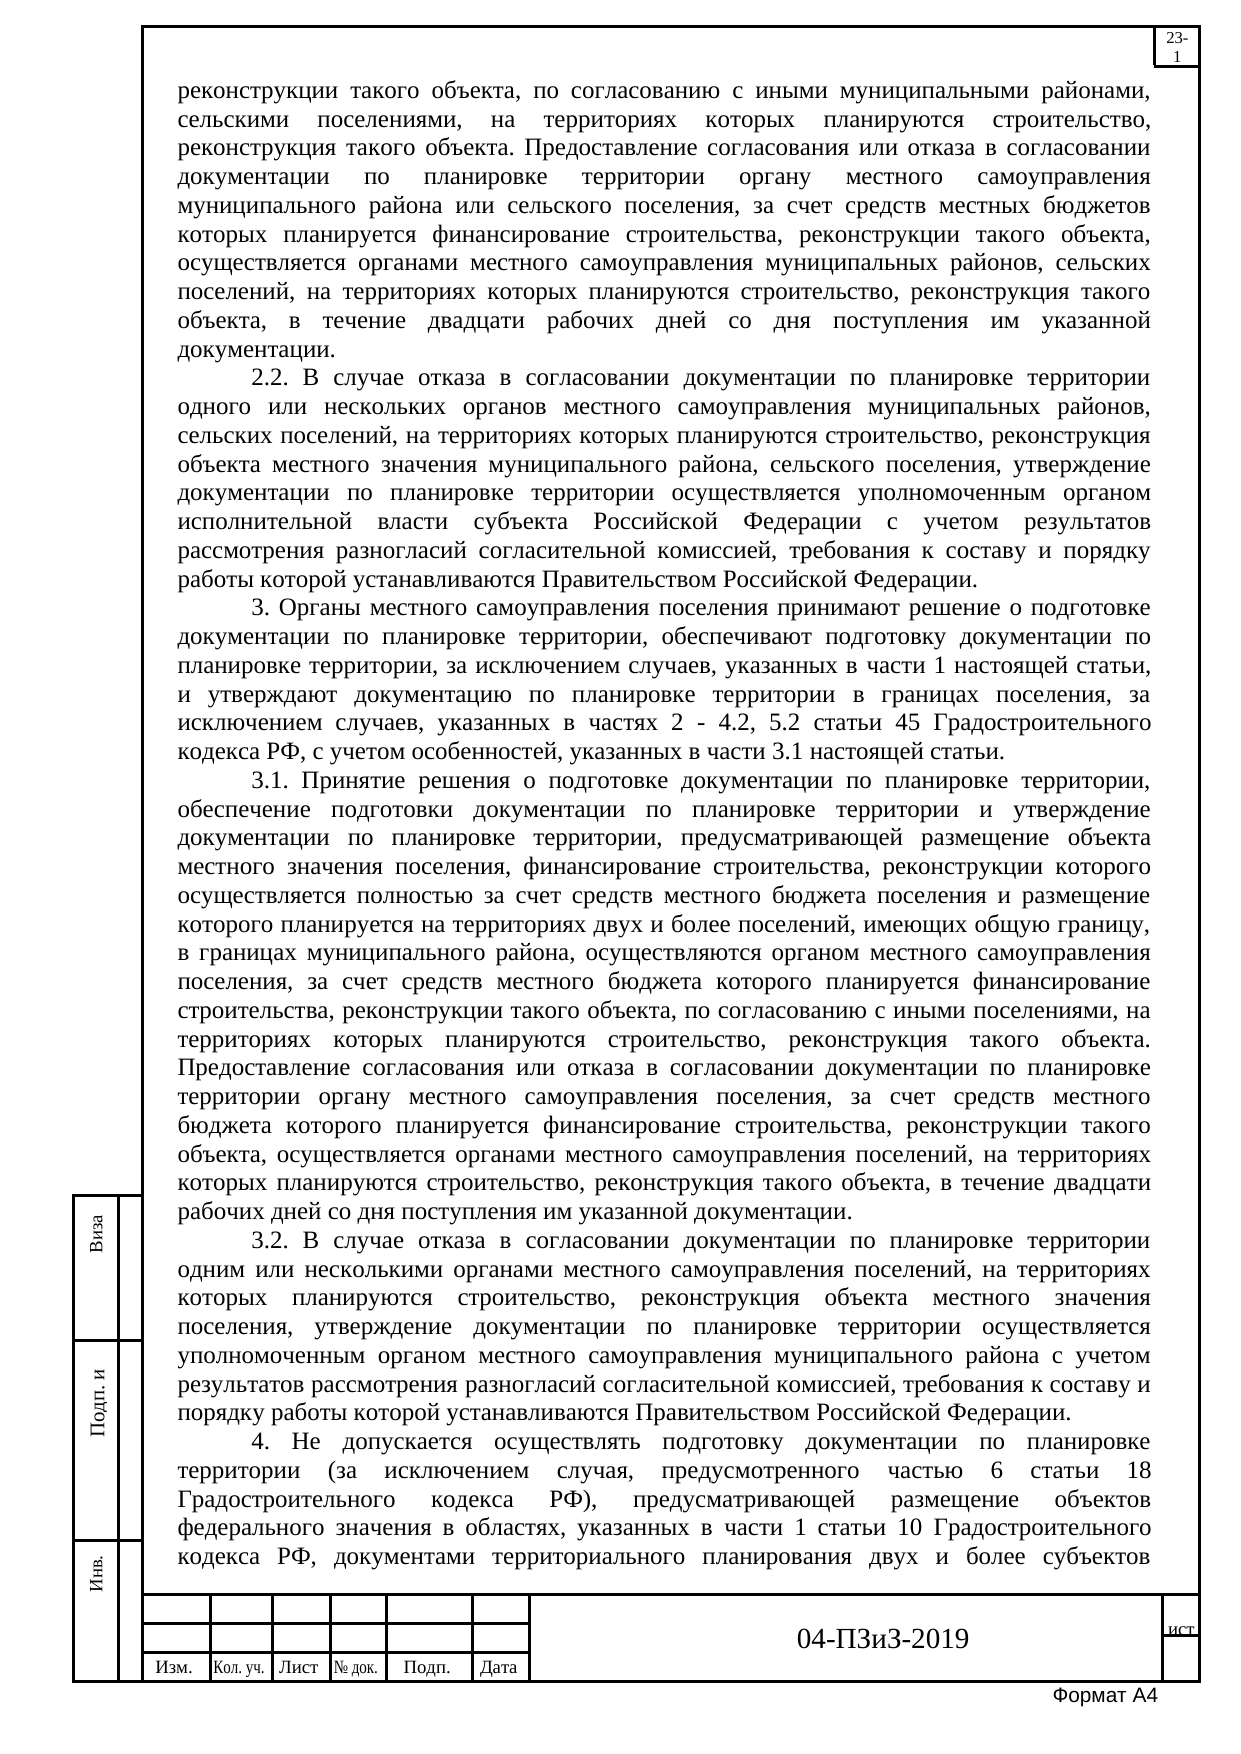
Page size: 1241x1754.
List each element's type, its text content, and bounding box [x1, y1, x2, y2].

text 3.1. Принятие решения о подготовке документации по планировке территории, обеспечение подготовки документации по планировке территории и утверждение документации по планировке территории, предусматривающей размещение объекта местного значения поселения, финансирование строительства, реконструкции которого осуществляется полностью за счет средств местного бюджета поселения и размещение которого планируется на территориях двух и более поселений, имеющих общую границу, в границах муниципального района, осуществляются органом местного самоуправления поселения, за счет средств местного бюджета которого планируется финансирование строительства, реконструкции такого объекта, по согласованию с иными поселениями, на территориях которых планируются строительство, реконструкция такого объекта. Предоставление согласования или отказа в согласовании документации по планировке территории органу местного самоуправления поселения, за счет средств местного бюджета которого планируется финансирование строительства, реконструкции такого объекта, осуществляется органами местного самоуправления поселений, на территориях которых планируются строительство, реконструкция такого объекта, в течение двадцати рабочих дней со дня поступления им указанной документации. [177, 765, 1152, 1225]
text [177, 1426, 1152, 1570]
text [177, 75, 1152, 362]
text 3. Органы местного самоуправления поселения принимают решение о подготовке документации по планировке территории, обеспечивают подготовку документации по планировке территории, за исключением случаев, указанных в части 1 настоящей статьи, и утверждают документацию по планировке территории в границах поселения, за исключением случаев, указанных в частях 2 - 4.2, 5.2 статьи 45 Градостроительного кодекса РФ, с учетом особенностей, указанных в части 3.1 настоящей статьи. [177, 592, 1152, 765]
text 3.2. В случае отказа в согласовании документации по планировке территории одним или несколькими органами местного самоуправления поселений, на территориях которых планируются строительство, реконструкция объекта местного значения поселения, утверждение документации по планировке территории осуществляется уполномоченным органом местного самоуправления муниципального района с учетом результатов рассмотрения разногласий согласительной комиссией, требования к составу и порядку работы которой устанавливаются Правительством Российской Федерации. [177, 1225, 1152, 1426]
text 2.2. В случае отказа в согласовании документации по планировке территории одного или нескольких органов местного самоуправления муниципальных районов, сельских поселений, на территориях которых планируются строительство, реконструкция объекта местного значения муниципального района, сельского поселения, утверждение документации по планировке территории осуществляется уполномоченным органом исполнительной власти субъекта Российской Федерации с учетом результатов рассмотрения разногласий согласительной комиссией, требования к составу и порядку работы которой устанавливаются Правительством Российской Федерации. [177, 362, 1152, 592]
